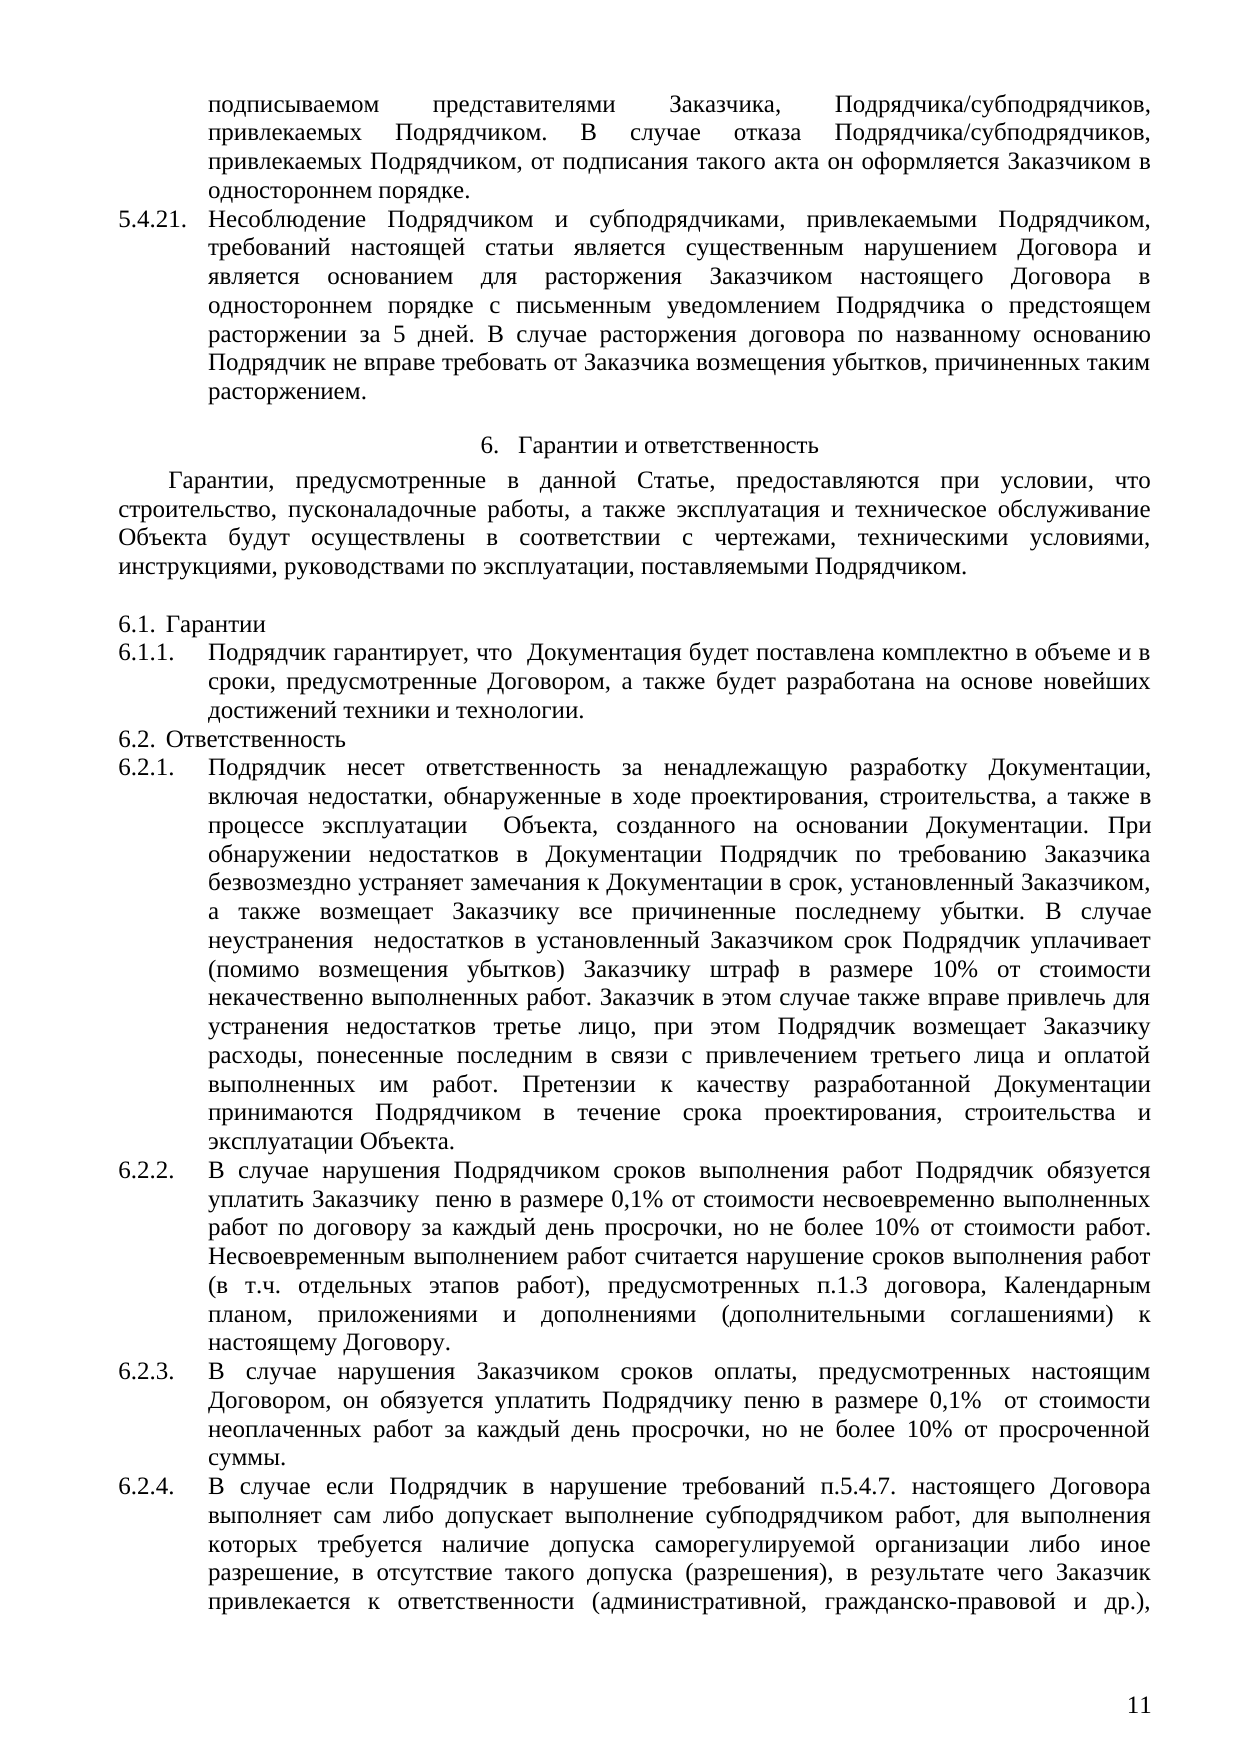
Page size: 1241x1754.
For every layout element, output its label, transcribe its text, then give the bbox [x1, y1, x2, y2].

text Гарантии, предусмотренные в данной Статье, предоставляются при условии, что строительство, пусконаладочные работы, а также эксплуатация и техническое обслуживание Объекта будут осуществлены в соответствии с чертежами, техническими условиями, инструкциями, руководствами по эксплуатации, поставляемыми Подрядчиком. [118, 465, 1152, 580]
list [118, 1471, 1152, 1615]
subtitle Гарантии и ответственность [148, 430, 1152, 459]
list В случае нарушения Заказчиком сроков оплаты, предусмотренных настоящим Договором, он обязуется уплатить Подрядчику пеню в размере 0,1% от стоимости неоплаченных работ за каждый день просрочки, но не более 10% от просроченной суммы. [118, 1356, 1152, 1471]
list Гарантии [118, 609, 1152, 637]
list В случае нарушения Подрядчиком сроков выполнения работ Подрядчик обязуется уплатить Заказчику пеню в размере 0,1% от стоимости несвоевременно выполненных работ по договору за каждый день просрочки, но не более 10% от стоимости работ. Несвоевременным выполнением работ считается нарушение сроков выполнения работ (в т.ч. отдельных этапов работ), предусмотренных п.1.3 договора, Календарным планом, приложениями и дополнениями (дополнительными соглашениями) к настоящему Договору. [118, 1155, 1152, 1356]
list Подрядчик гарантирует, что Документация будет поставлена комплектно в объеме и в сроки, предусмотренные Договором, а также будет разработана на основе новейших достижений техники и технологии. [118, 637, 1152, 724]
list Несоблюдение Подрядчиком и субподрядчиками, привлекаемыми Подрядчиком, требований настоящей статьи является существенным нарушением Договора и является основанием для расторжения Заказчиком настоящего Договора в одностороннем порядке с письменным уведомлением Подрядчика о предстоящем расторжении за 5 дней. В случае расторжения договора по названному основанию Подрядчик не вправе требовать от Заказчика возмещения убытков, причиненных таким расторжением. [118, 204, 1152, 405]
list Подрядчик несет ответственность за ненадлежащую разработку Документации, включая недостатки, обнаруженные в ходе проектирования, строительства, а также в процессе эксплуатации Объекта, созданного на основании Документации. При обнаружении недостатков в Документации Подрядчик по требованию Заказчика безвозмездно устраняет замечания к Документации в срок, установленный Заказчиком, а также возмещает Заказчику все причиненные последнему убытки. В случае неустранения недостатков в установленный Заказчиком срок Подрядчик уплачивает (помимо возмещения убытков) Заказчику штраф в размере 10% от стоимости некачественно выполненных работ. Заказчик в этом случае также вправе привлечь для устранения недостатков третье лицо, при этом Подрядчик возмещает Заказчику расходы, понесенные последним в связи с привлечением третьего лица и оплатой выполненных им работ. Претензии к качеству разработанной Документации принимаются Подрядчиком в течение срока проектирования, строительства и эксплуатации Объекта. [118, 752, 1152, 1155]
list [118, 89, 1152, 204]
list Ответственность [118, 724, 1152, 752]
